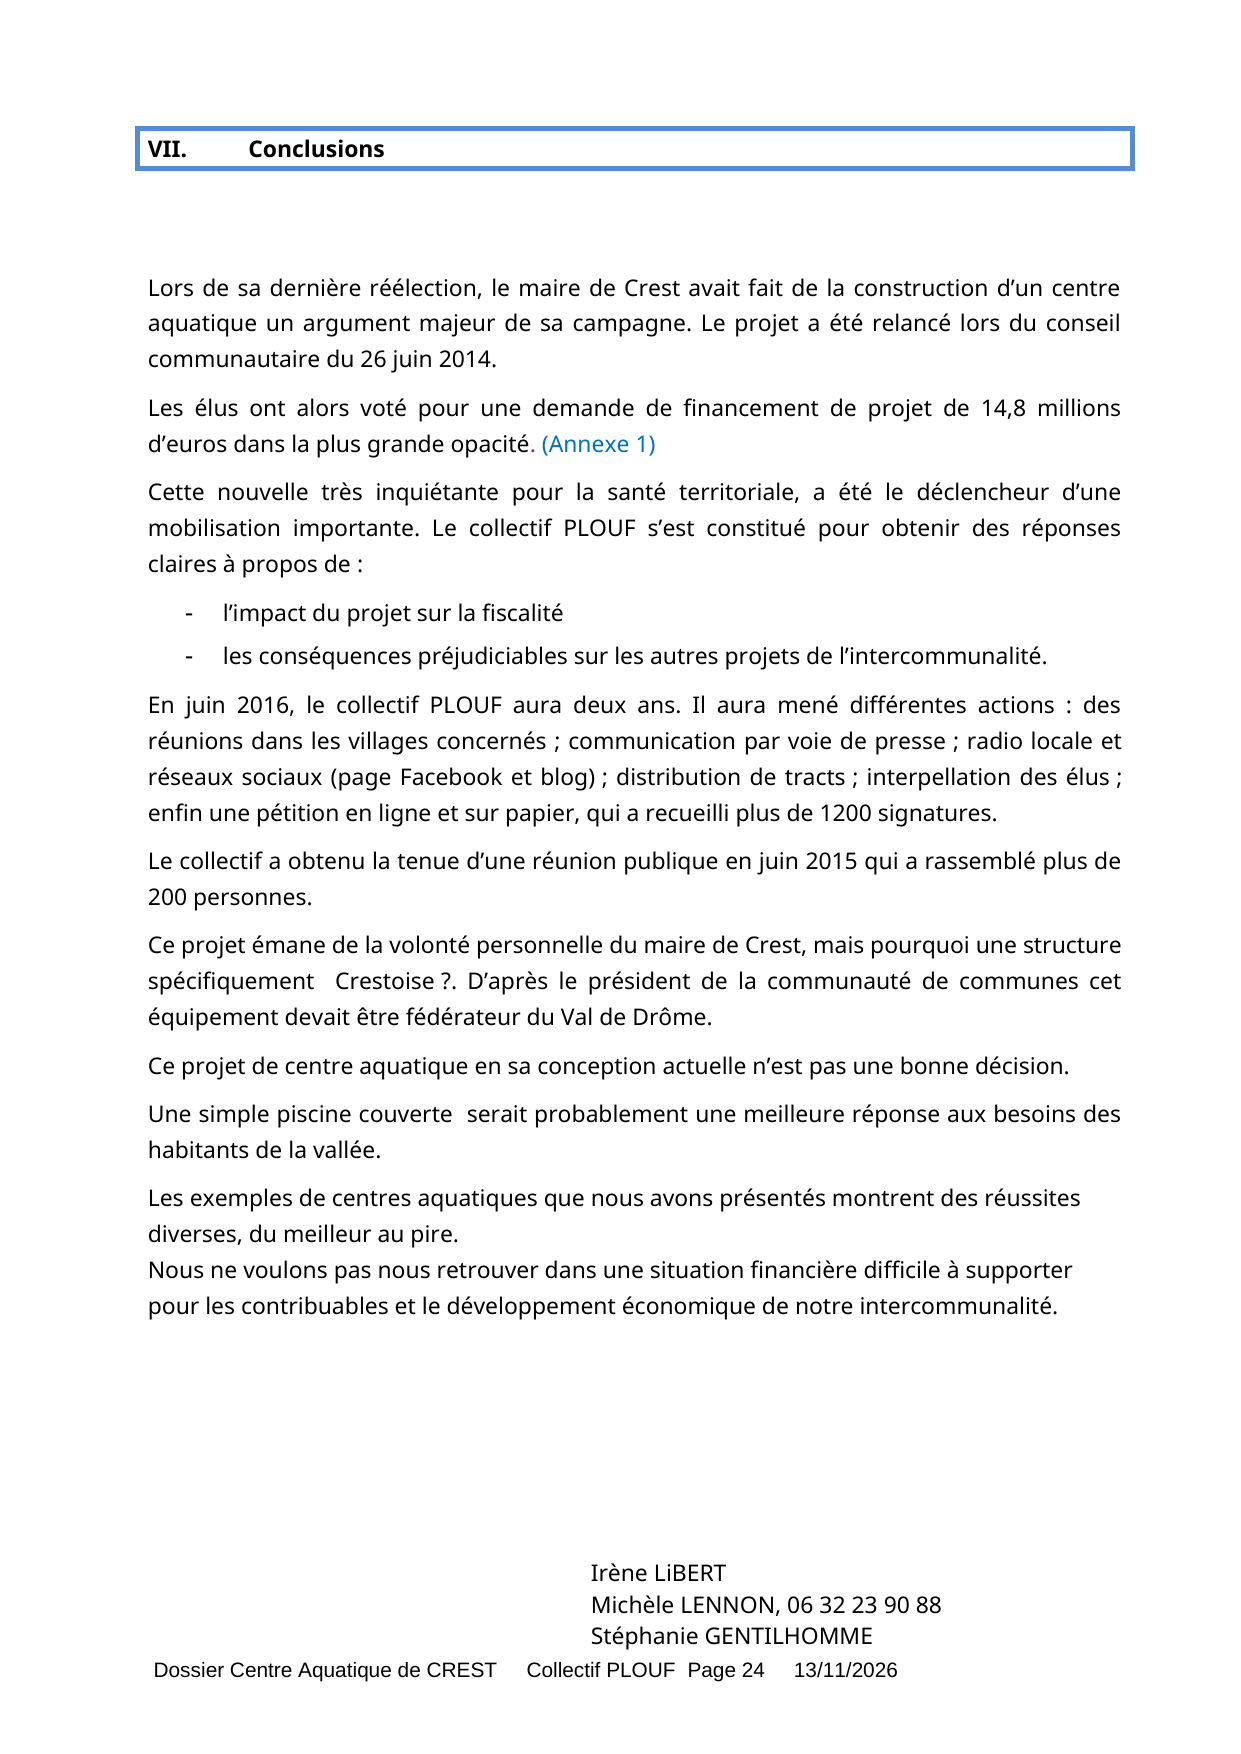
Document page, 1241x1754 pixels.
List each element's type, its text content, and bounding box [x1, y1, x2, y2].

text Ce projet de centre aquatique en sa conception actuelle n’est pas une bonne décision. [148, 1049, 1122, 1081]
text Cette nouvelle très inquiétante pour la santé territoriale, a été le déclencheur d’une mobilisation importante. Le collectif PLOUF s’est constitué pour obtenir des réponses claires à propos de : [148, 476, 1122, 579]
text Une simple piscine couverte serait probablement une meilleure réponse aux besoins des habitants de la vallée. [148, 1098, 1122, 1165]
text En juin 2016, le collectif PLOUF aura deux ans. Il aura mené différentes actions : des réunions dans les villages concernés ; communication par voie de presse ; radio locale et réseaux sociaux (page Facebook et blog) ; distribution de tracts ; interpellation des élus ; enfin une pétition en ligne et sur papier, qui a recueilli plus de 1200 signatures. [148, 689, 1122, 828]
text Michèle LENNON, 06 32 23 90 88 [591, 1589, 1122, 1620]
text Irène LiBERT [591, 1557, 1122, 1589]
list l’impact du projet sur la fiscalité [185, 596, 1122, 628]
text Lors de sa dernière réélection, le maire de Crest avait fait de la construction d’un centre aquatique un argument majeur de sa campagne. Le projet a été relancé lors du conseil communautaire du 26 juin 2014. [148, 271, 1122, 374]
text Le collectif a obtenu la tenue d’une réunion publique en juin 2015 qui a rassemblé plus de 200 personnes. [148, 845, 1122, 912]
list les conséquences préjudiciables sur les autres projets de l’intercommunalité. [185, 640, 1122, 671]
text Les exemples de centres aquatiques que nous avons présentés montrent des réussites diverses, du meilleur au pire. Nous ne voulons pas nous retrouver dans une situation financière difficile à supporter pour les contribuables et le développement économique de notre intercommunalité. [148, 1182, 1122, 1321]
text Stéphanie GENTILHOMME [591, 1620, 1122, 1651]
text Les élus ont alors voté pour une demande de financement de projet de 14,8 millions d’euros dans la plus grande opacité. (Annexe 1) [148, 392, 1122, 459]
subtitle Conclusions [140, 131, 1130, 166]
text Ce projet émane de la volonté personnelle du maire de Crest, mais pourquoi une structure spécifiquement Crestoise ?. D’après le président de la communauté de communes cet équipement devait être fédérateur du Val de Drôme. [148, 929, 1122, 1032]
